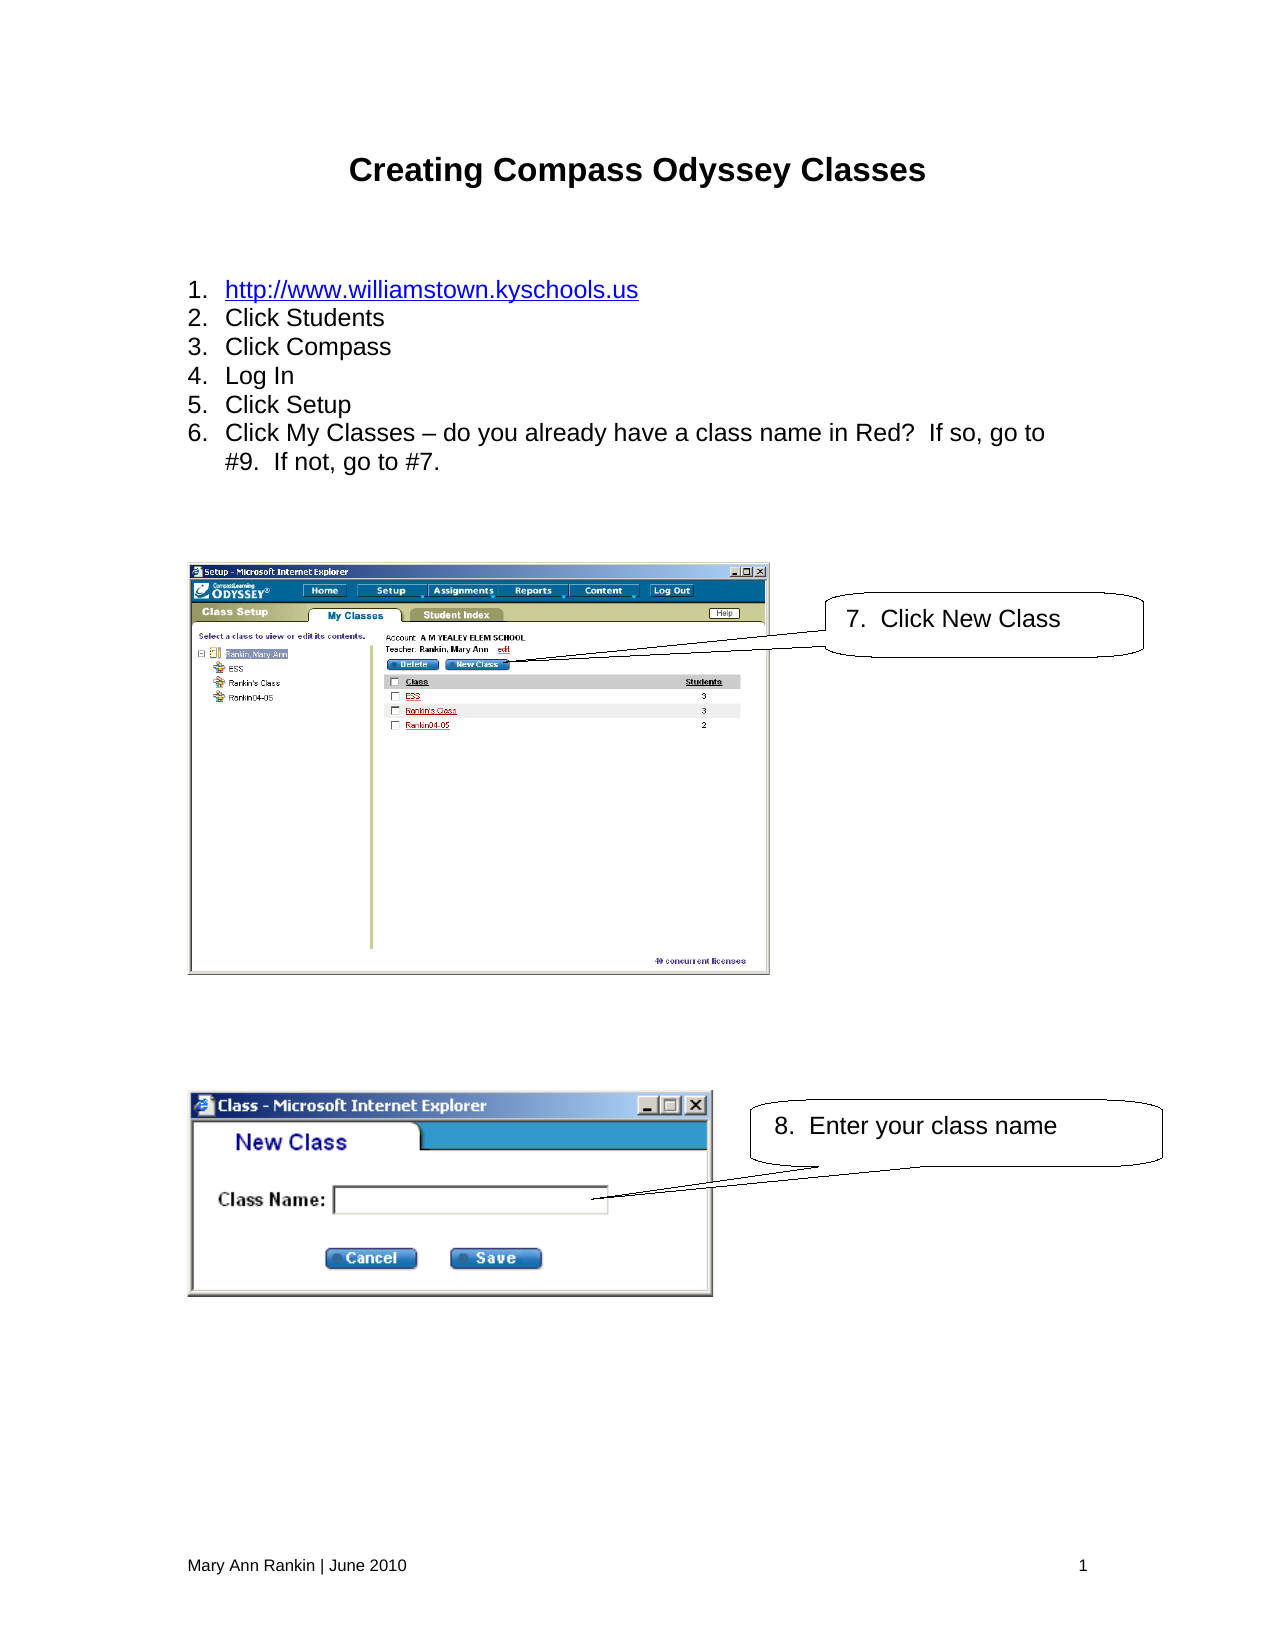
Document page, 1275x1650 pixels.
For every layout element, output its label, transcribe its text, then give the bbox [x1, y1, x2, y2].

list Click My Classes – do you already have a class name in Red? If so, go to #9. If not, go to #7. [187, 418, 1087, 476]
list Click Students [187, 303, 1087, 332]
picture [187, 1090, 714, 1297]
list Log In [187, 361, 1087, 390]
list Click Compass [187, 332, 1087, 361]
text Creating Compass Odyssey Classes [187, 150, 1087, 188]
picture [187, 562, 770, 975]
list Click Setup [187, 390, 1087, 418]
list http://www.williamstown.kyschools.us [187, 275, 1087, 303]
